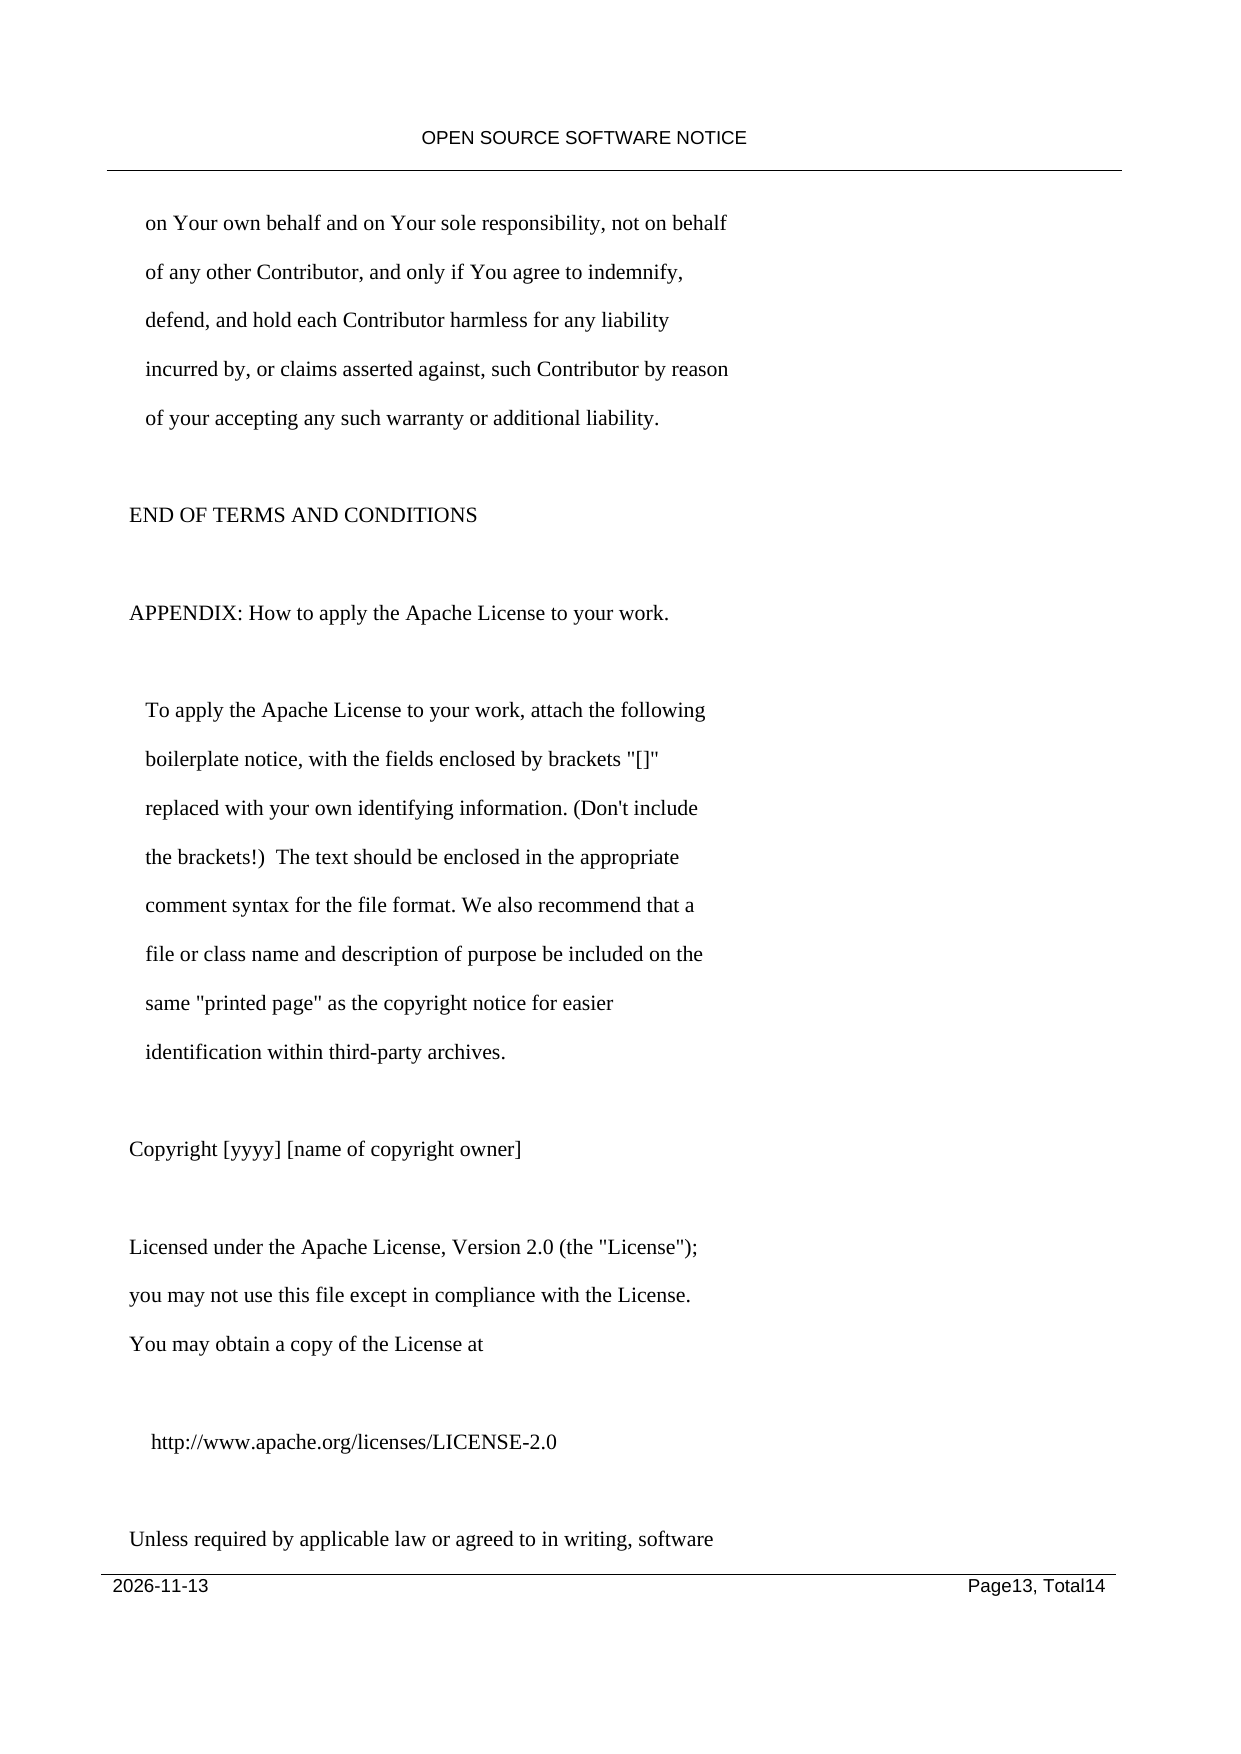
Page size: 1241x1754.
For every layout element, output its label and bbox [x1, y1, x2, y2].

text [112, 206, 1128, 1555]
